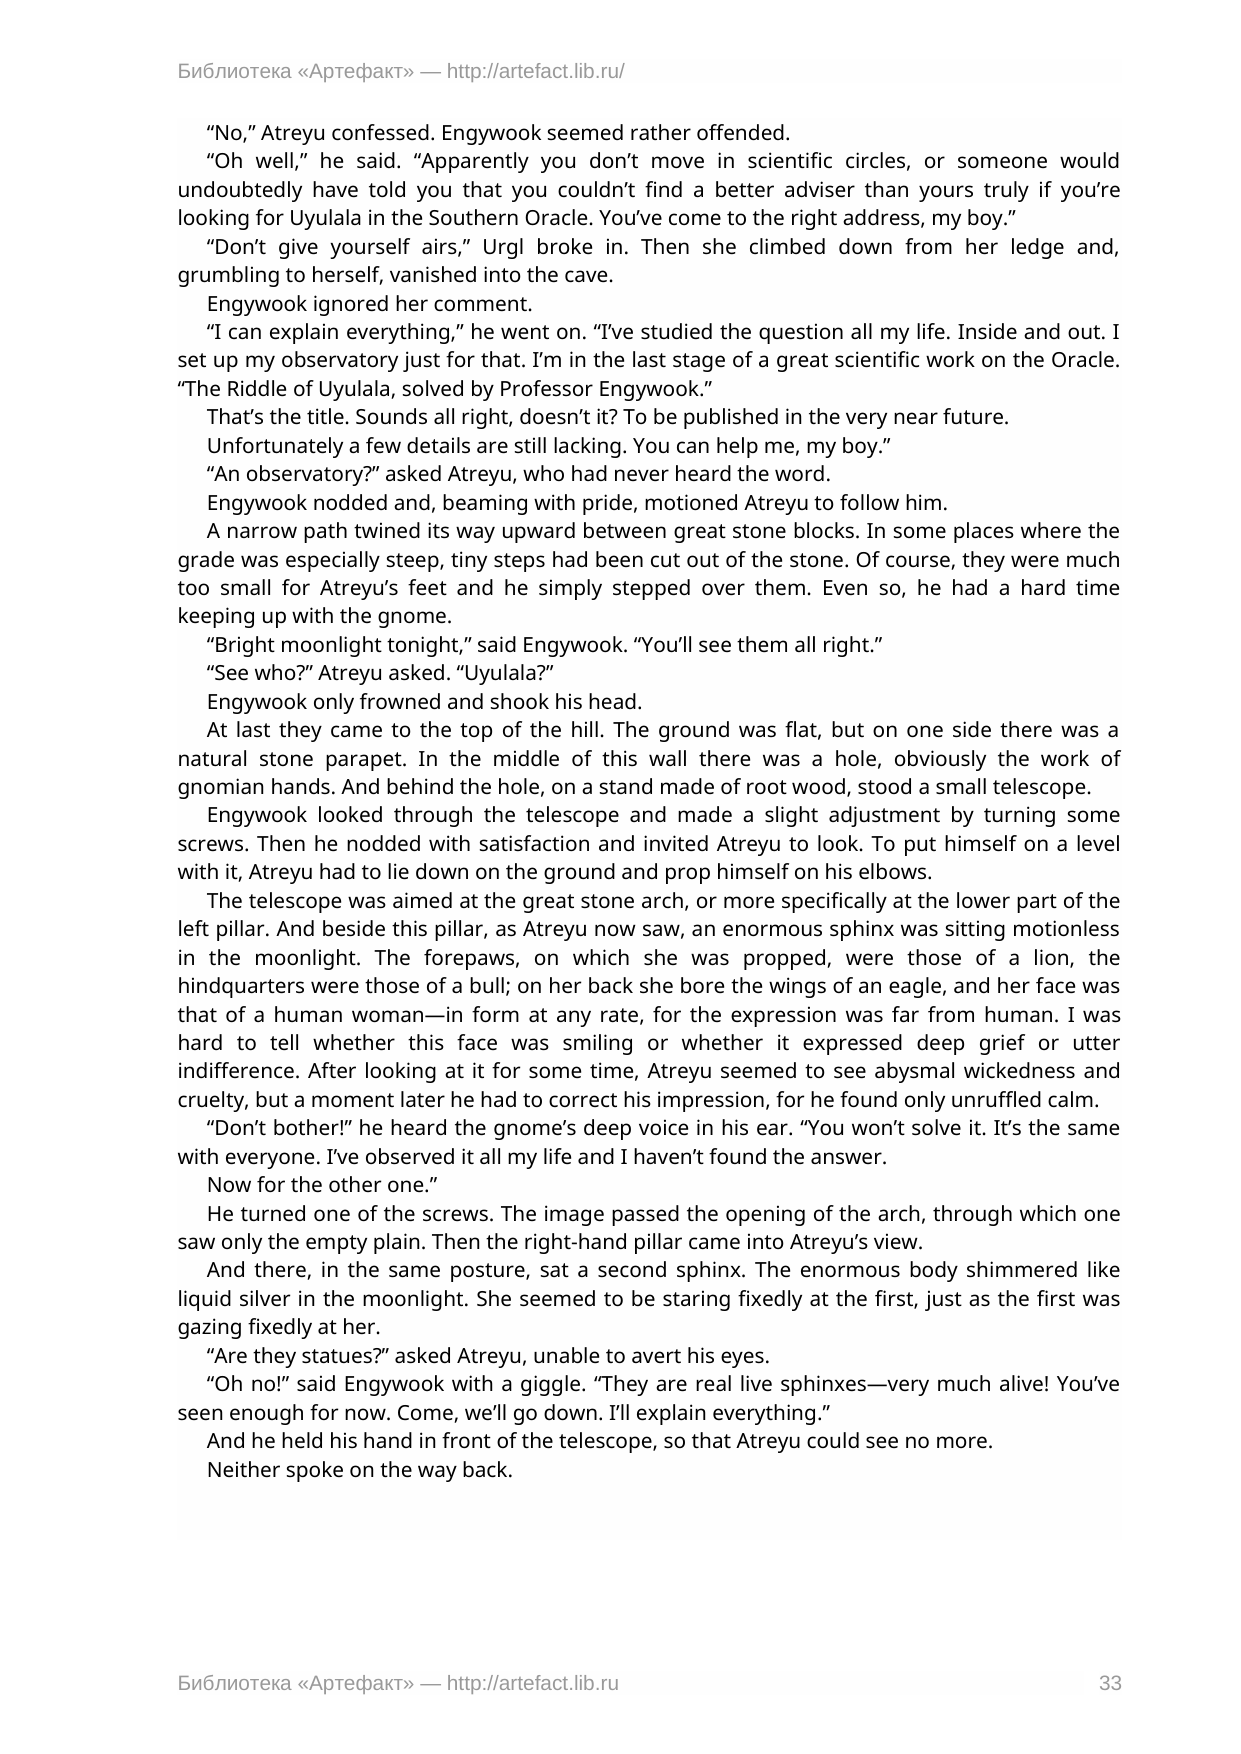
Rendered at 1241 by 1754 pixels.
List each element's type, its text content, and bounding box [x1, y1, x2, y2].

text “Are they statues?” asked Atreyu, unable to avert his eyes. [177, 1341, 1122, 1369]
text And there, in the same posture, sat a second sphinx. The enormous body shimmered like liquid silver in the moonlight. She seemed to be staring fixedly at the first, just as the first was gazing fixedly at her. [177, 1256, 1122, 1341]
text “No,” Atreyu confessed. Engywook seemed rather offended. [177, 118, 1122, 147]
text “Oh no!” said Engywook with a giggle. “They are real live sphinxes—very much alive! You’ve seen enough for now. Come, we’ll go down. I’ll explain everything.” [177, 1369, 1122, 1426]
text Engywook ignored her comment. [177, 289, 1122, 317]
text Neither spoke on the way back. [177, 1455, 1122, 1483]
text “Bright moonlight tonight,” said Engywook. “You’ll see them all right.” [177, 630, 1122, 658]
text “An observatory?” asked Atreyu, who had never heard the word. [177, 459, 1122, 488]
text That’s the title. Sounds all right, doesn’t it? To be published in the very near future. [177, 402, 1122, 431]
text At last they came to the top of the hill. The ground was flat, but on one side there was a natural stone parapet. In the middle of this wall there was a hole, obviously the work of gnomian hands. And behind the hole, on a stand made of root wood, stood a small telescope. [177, 715, 1122, 801]
text “Don’t give yourself airs,” Urgl broke in. Then she climbed down from her ledge and, grumbling to herself, vanished into the cave. [177, 232, 1122, 289]
text Now for the other one.” [177, 1170, 1122, 1199]
text Engywook only frowned and shook his head. [177, 687, 1122, 715]
text Engywook nodded and, beaming with pride, motioned Atreyu to follow him. [177, 488, 1122, 516]
text Unfortunately a few details are still lacking. You can help me, my boy.” [177, 431, 1122, 459]
text Engywook looked through the telescope and made a slight adjustment by turning some screws. Then he nodded with satisfaction and invited Atreyu to look. To put himself on a level with it, Atreyu had to lie down on the ground and prop himself on his elbows. [177, 801, 1122, 886]
text The telescope was aimed at the great stone arch, or more specifically at the lower part of the left pillar. And beside this pillar, as Atreyu now saw, an enormous sphinx was sitting motionless in the moonlight. The forepaws, on which she was propped, were those of a lion, the hindquarters were those of a bull; on her back she bore the wings of an eagle, and her face was that of a human woman—in form at any rate, for the expression was far from human. I was hard to tell whether this face was smiling or whether it expressed deep grief or utter indifference. After looking at it for some time, Atreyu seemed to see abysmal wickedness and cruelty, but a moment later he had to correct his impression, for he found only unruffled calm. [177, 886, 1122, 1113]
text “See who?” Atreyu asked. “Uyulala?” [177, 658, 1122, 687]
text “Don’t bother!” he heard the gnome’s deep voice in his ear. “You won’t solve it. It’s the same with everyone. I’ve observed it all my life and I haven’t found the answer. [177, 1113, 1122, 1170]
text And he held his hand in front of the telescope, so that Atreyu could see no more. [177, 1426, 1122, 1455]
text He turned one of the screws. The image passed the opening of the arch, through which one saw only the empty plain. Then the right-hand pillar came into Atreyu’s view. [177, 1199, 1122, 1256]
text “Oh well,” he said. “Apparently you don’t move in scientific circles, or someone would undoubtedly have told you that you couldn’t find a better adviser than yours truly if you’re looking for Uyulala in the Southern Oracle. You’ve come to the right address, my boy.” [177, 147, 1122, 232]
text A narrow path twined its way upward between great stone blocks. In some places where the grade was especially steep, tiny steps had been cut out of the stone. Of course, they were much too small for Atreyu’s feet and he simply stepped over them. Even so, he had a hard time keeping up with the gnome. [177, 516, 1122, 630]
text “I can explain everything,” he went on. “I’ve studied the question all my life. Inside and out. I set up my observatory just for that. I’m in the last stage of a great scientific work on the Oracle. “The Riddle of Uyulala, solved by Professor Engywook.” [177, 317, 1122, 402]
